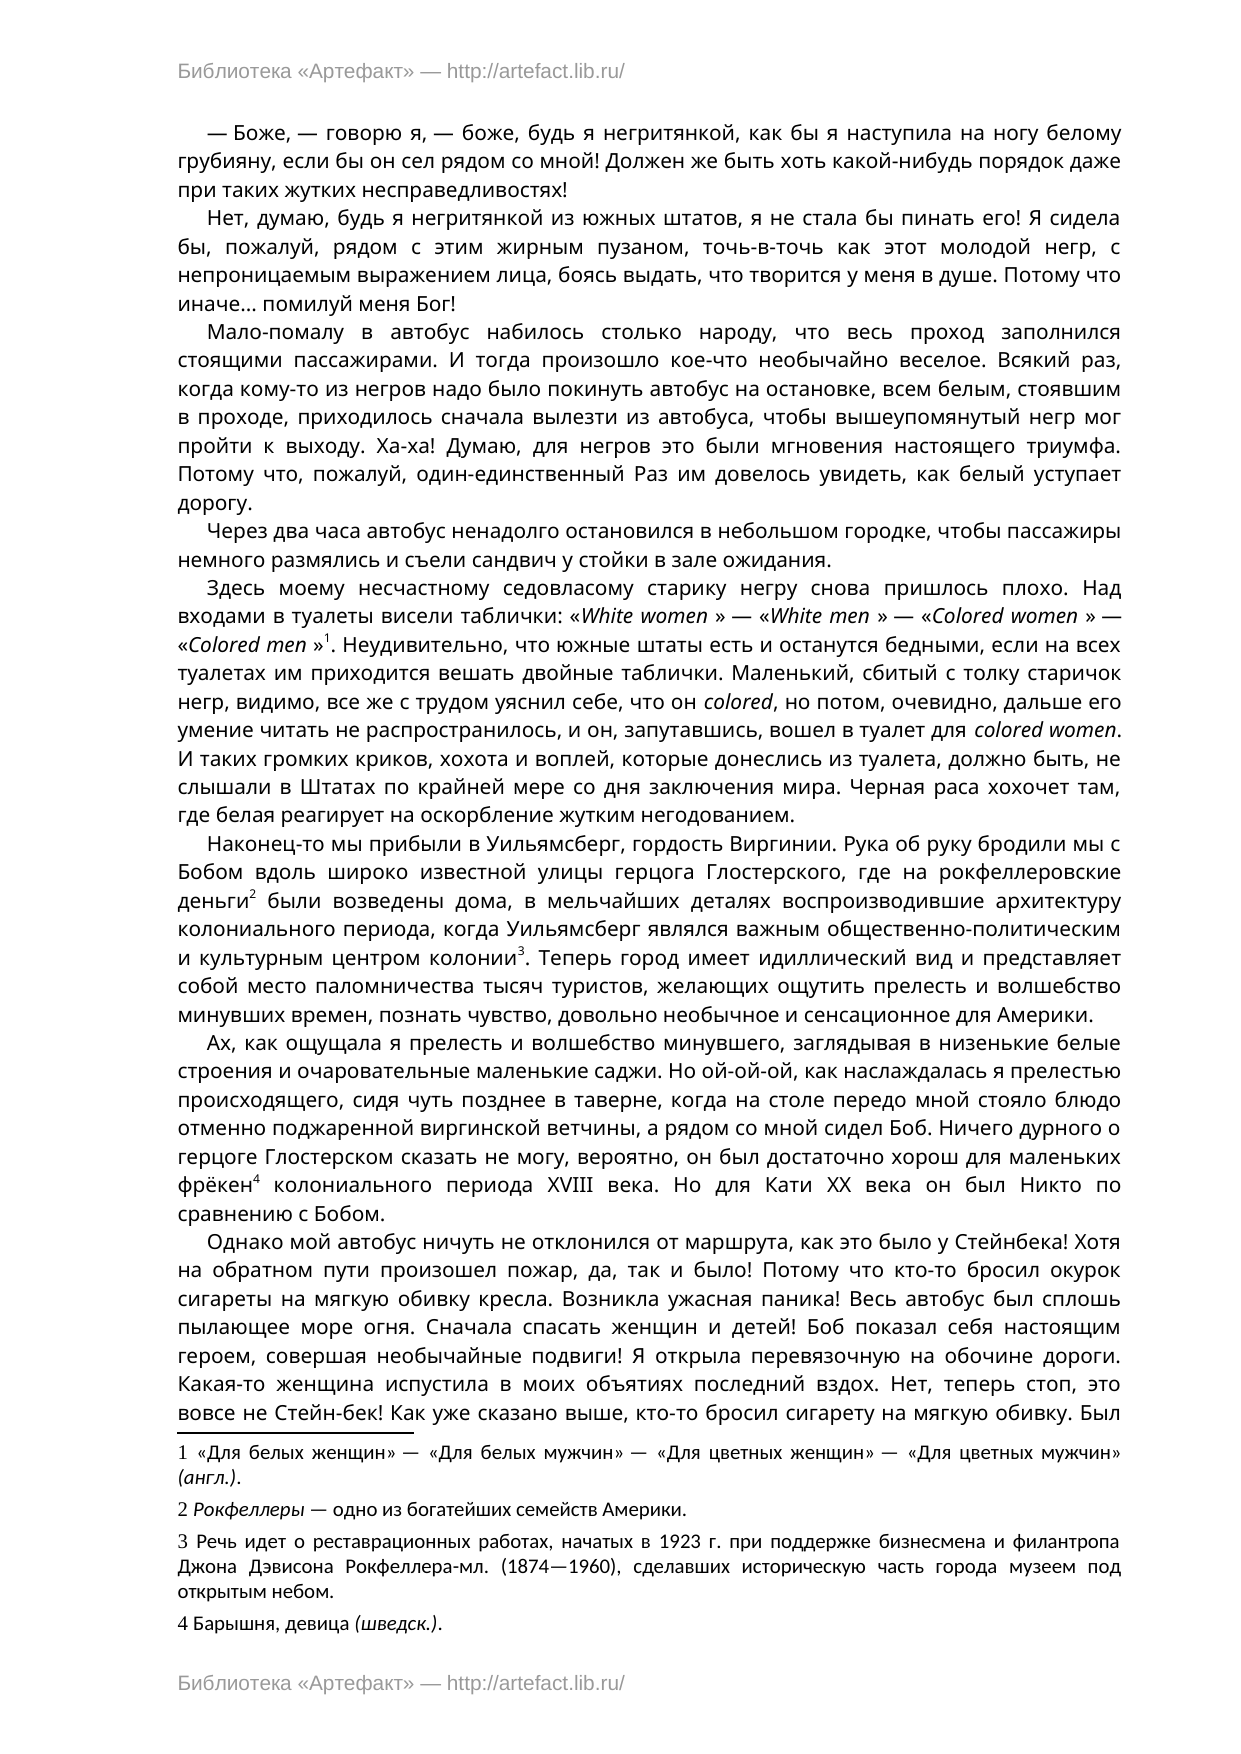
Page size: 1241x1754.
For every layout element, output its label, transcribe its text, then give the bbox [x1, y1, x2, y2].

text Нет, думаю, будь я негритянкой из южных штатов, я не стала бы пинать его! Я сидела бы, пожалуй, рядом с этим жирным пузаном, точь-в-точь как этот молодой негр, с непроницаемым выражением лица, боясь выдать, что творится у меня в душе. Потому что иначе... помилуй меня Бог! [177, 203, 1122, 317]
text Через два часа автобус ненадолго остановился в небольшом городке, чтобы пассажиры немного размялись и съели сандвич у стойки в зале ожидания. [177, 516, 1122, 573]
text Ах, как ощущала я прелесть и волшебство минувшего, заглядывая в низенькие белые строения и очаровательные маленькие саджи. Но ой-ой-ой, как наслаждалась я прелестью происходящего, сидя чуть позднее в таверне, когда на столе передо мной стояло блюдо отменно поджаренной виргинской ветчины, а рядом со мной сидел Боб. Ничего дурного о герцоге Глостерском сказать не могу, вероятно, он был достаточно хорош для маленьких фрёкен колониального периода XVIII века. Но для Кати XX века он был Никто по сравнению с Бобом. [177, 1028, 1122, 1227]
text Наконец-то мы прибыли в Уильямсберг, гордость Виргинии. Рука об руку бродили мы с Бобом вдоль широко известной улицы герцога Глостерского, где на рокфеллеровские деньги были возведены дома, в мельчайших деталях воспроизводившие архитектуру колониального периода, когда Уильямсберг являлся важным общественно-политическим и культурным центром колонии. Теперь город имеет идиллический вид и представляет собой место паломничества тысяч туристов, желающих ощутить прелесть и волшебство минувших времен, познать чувство, довольно необычное и сенсационное для Америки. [177, 829, 1122, 1028]
text Мало-помалу в автобус набилось столько народу, что весь проход заполнился стоящими пассажирами. И тогда произошло кое-что необычайно веселое. Всякий раз, когда кому-то из негров надо было покинуть автобус на остановке, всем белым, стоявшим в проходе, приходилось сначала вылезти из автобуса, чтобы вышеупомянутый негр мог пройти к выходу. Ха-ха! Думаю, для негров это были мгновения настоящего триумфа. Потому что, пожалуй, один-единственный Раз им довелось увидеть, как белый уступает дорогу. [177, 317, 1122, 516]
text Здесь моему несчастному седовласому старику негру снова пришлось плохо. Над входами в туалеты висели таблички: «White women » — «White теп » — «Colored women » — «Colored men ». Неудивительно, что южные штаты есть и останутся бедными, если на всех туалетах им приходится вешать двойные таблички. Маленький, сбитый с толку старичок негр, видимо, все же с трудом уяснил себе, что он colored, но потом, очевидно, дальше его умение читать не распространилось, и он, запутавшись, вошел в туалет для colored women. И таких громких криков, хохота и воплей, которые донеслись из туалета, должно быть, не слышали в Штатах по крайней мере со дня заключения мира. Черная раса хохочет там, где белая реагирует на оскорбление жутким негодованием. [177, 573, 1122, 829]
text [177, 1227, 1122, 1426]
text — Боже, — говорю я, — боже, будь я негритянкой, как бы я наступила на ногу белому грубияну, если бы он сел рядом со мной! Должен же быть хоть какой-нибудь порядок даже при таких жутких несправедливостях! [177, 118, 1122, 203]
